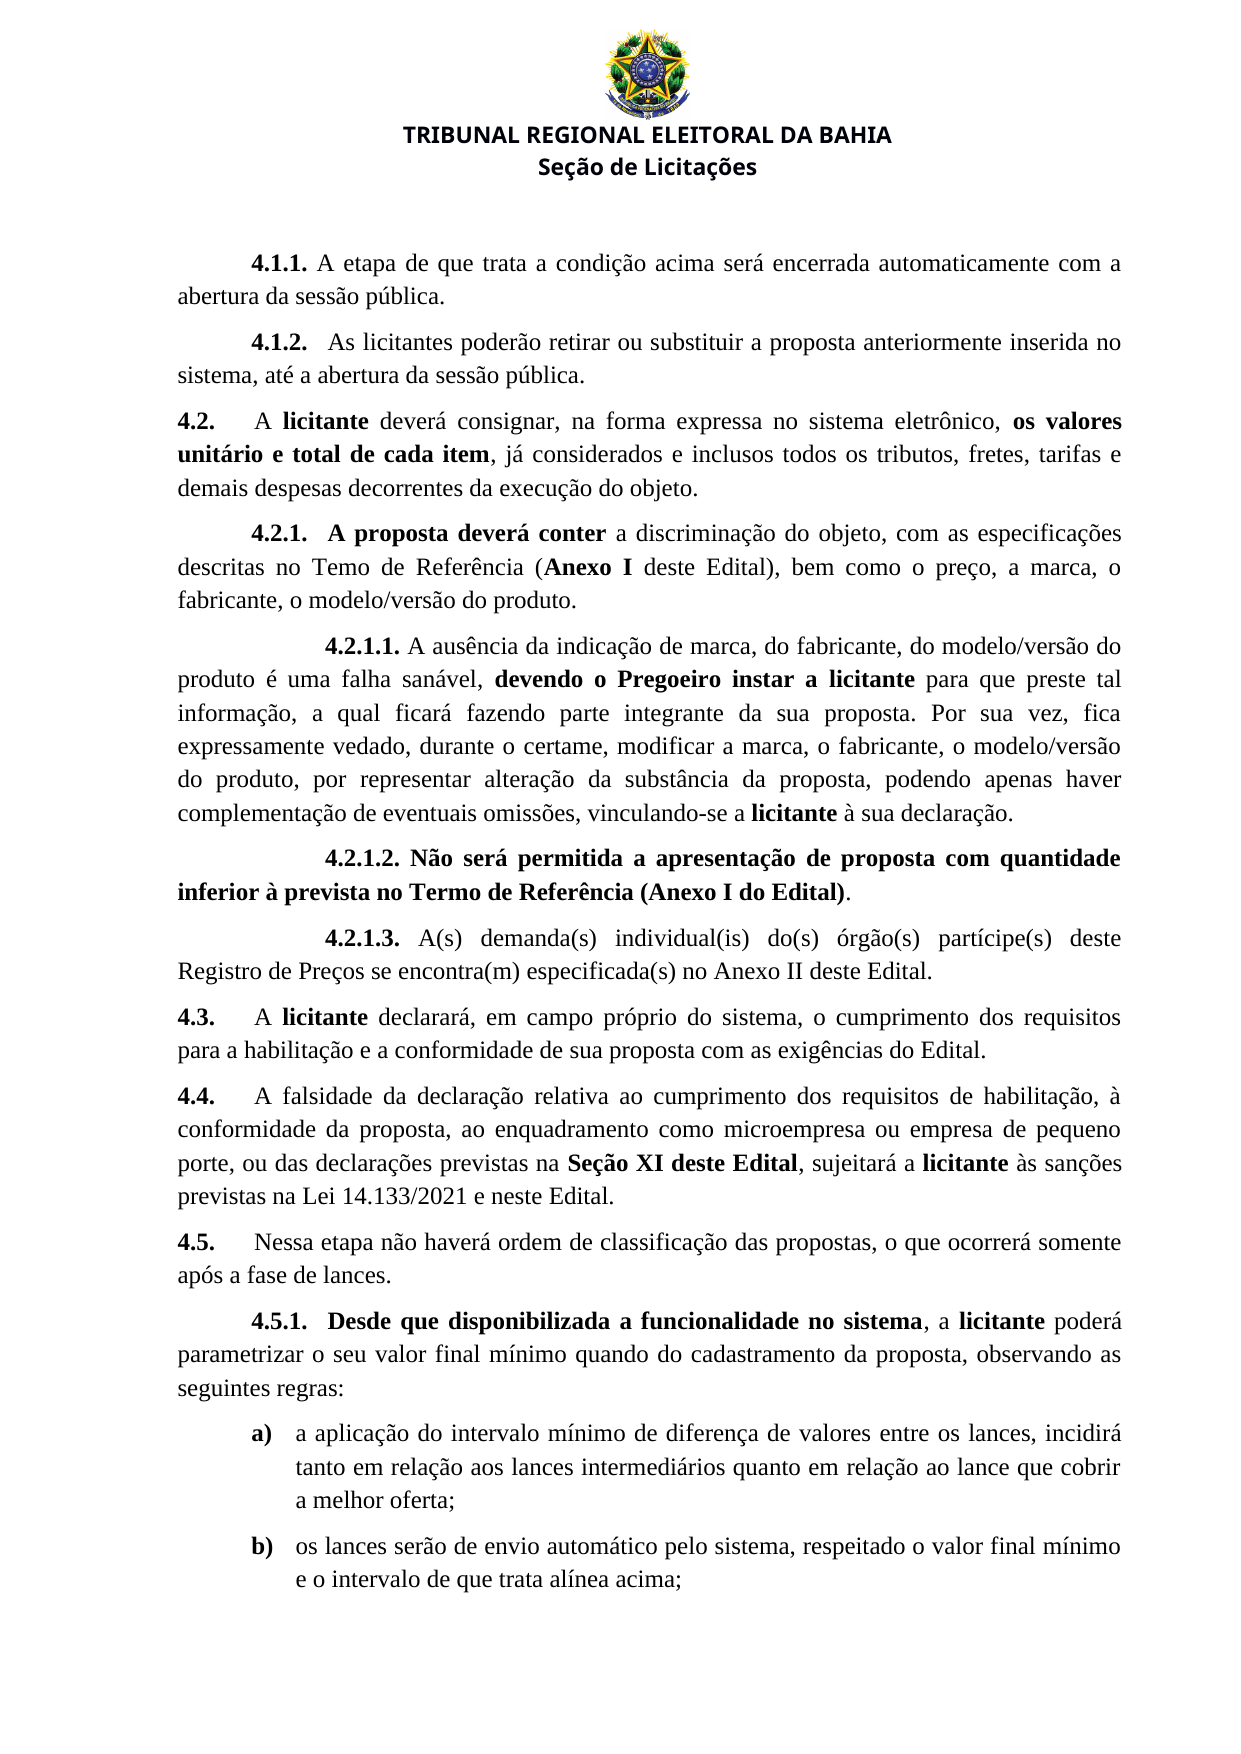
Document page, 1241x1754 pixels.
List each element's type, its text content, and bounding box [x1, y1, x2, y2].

text 4.1.1. A etapa de que trata a condição acima será encerrada automaticamente com a abertura da sessão pública. [177, 244, 1122, 311]
text 4.2.1.2. Não será permitida a apresentação de proposta com quantidade inferior à prevista no Termo de Referência (Anexo I do Edital). [177, 840, 1122, 907]
text 4.3. A licitante declarará, em campo próprio do sistema, o cumprimento dos requisitos para a habilitação e a conformidade de sua proposta com as exigências do Edital. [177, 998, 1122, 1065]
text b) os lances serão de envio automático pelo sistema, respeitado o valor final mínimo e o intervalo de que trata alínea acima; [251, 1528, 1122, 1594]
text 4.4. A falsidade da declaração relativa ao cumprimento dos requisitos de habilitação, à conformidade da proposta, ao enquadramento como microempresa ou empresa de pequeno porte, ou das declarações previstas na Seção XI deste Edital, sujeitará a licitante às sanções previstas na Lei 14.133/2021 e neste Edital. [177, 1078, 1122, 1211]
text a) a aplicação do intervalo mínimo de diferença de valores entre os lances, incidirá tanto em relação aos lances intermediários quanto em relação ao lance que cobrir a melhor oferta; [251, 1415, 1122, 1515]
text 4.1.2. As licitantes poderão retirar ou substituir a proposta anteriormente inserida no sistema, até a abertura da sessão pública. [177, 323, 1122, 390]
text 4.2.1.1. A ausência da indicação de marca, do fabricante, do modelo/versão do produto é uma falha sanável, devendo o Pregoeiro instar a licitante para que preste tal informação, a qual ficará fazendo parte integrante da sua proposta. Por sua vez, fica expressamente vedado, durante o certame, modificar a marca, o fabricante, o modelo/versão do produto, por representar alteração da substância da proposta, podendo apenas haver complementação de eventuais omissões, vinculando-se a licitante à sua declaração. [177, 628, 1122, 828]
text 4.2.1.3. A(s) demanda(s) individual(is) do(s) órgão(s) partícipe(s) deste Registro de Preços se encontra(m) especificada(s) no Anexo II deste Edital. [177, 919, 1122, 986]
text 4.2.1. A proposta deverá conter a discriminação do objeto, com as especificações descritas no Temo de Referência (Anexo I deste Edital), bem como o preço, a marca, o fabricante, o modelo/versão do produto. [177, 515, 1122, 615]
text 4.5. Nessa etapa não haverá ordem de classificação das propostas, o que ocorrerá somente após a fase de lances. [177, 1223, 1122, 1290]
text 4.5.1. Desde que disponibilizada a funcionalidade no sistema, a licitante poderá parametrizar o seu valor final mínimo quando do cadastramento da proposta, observando as seguintes regras: [177, 1303, 1122, 1403]
text 4.2. A licitante deverá consignar, na forma expressa no sistema eletrônico, os valores unitário e total de cada item, já considerados e inclusos todos os tributos, fretes, tarifas e demais despesas decorrentes da execução do objeto. [177, 403, 1122, 503]
